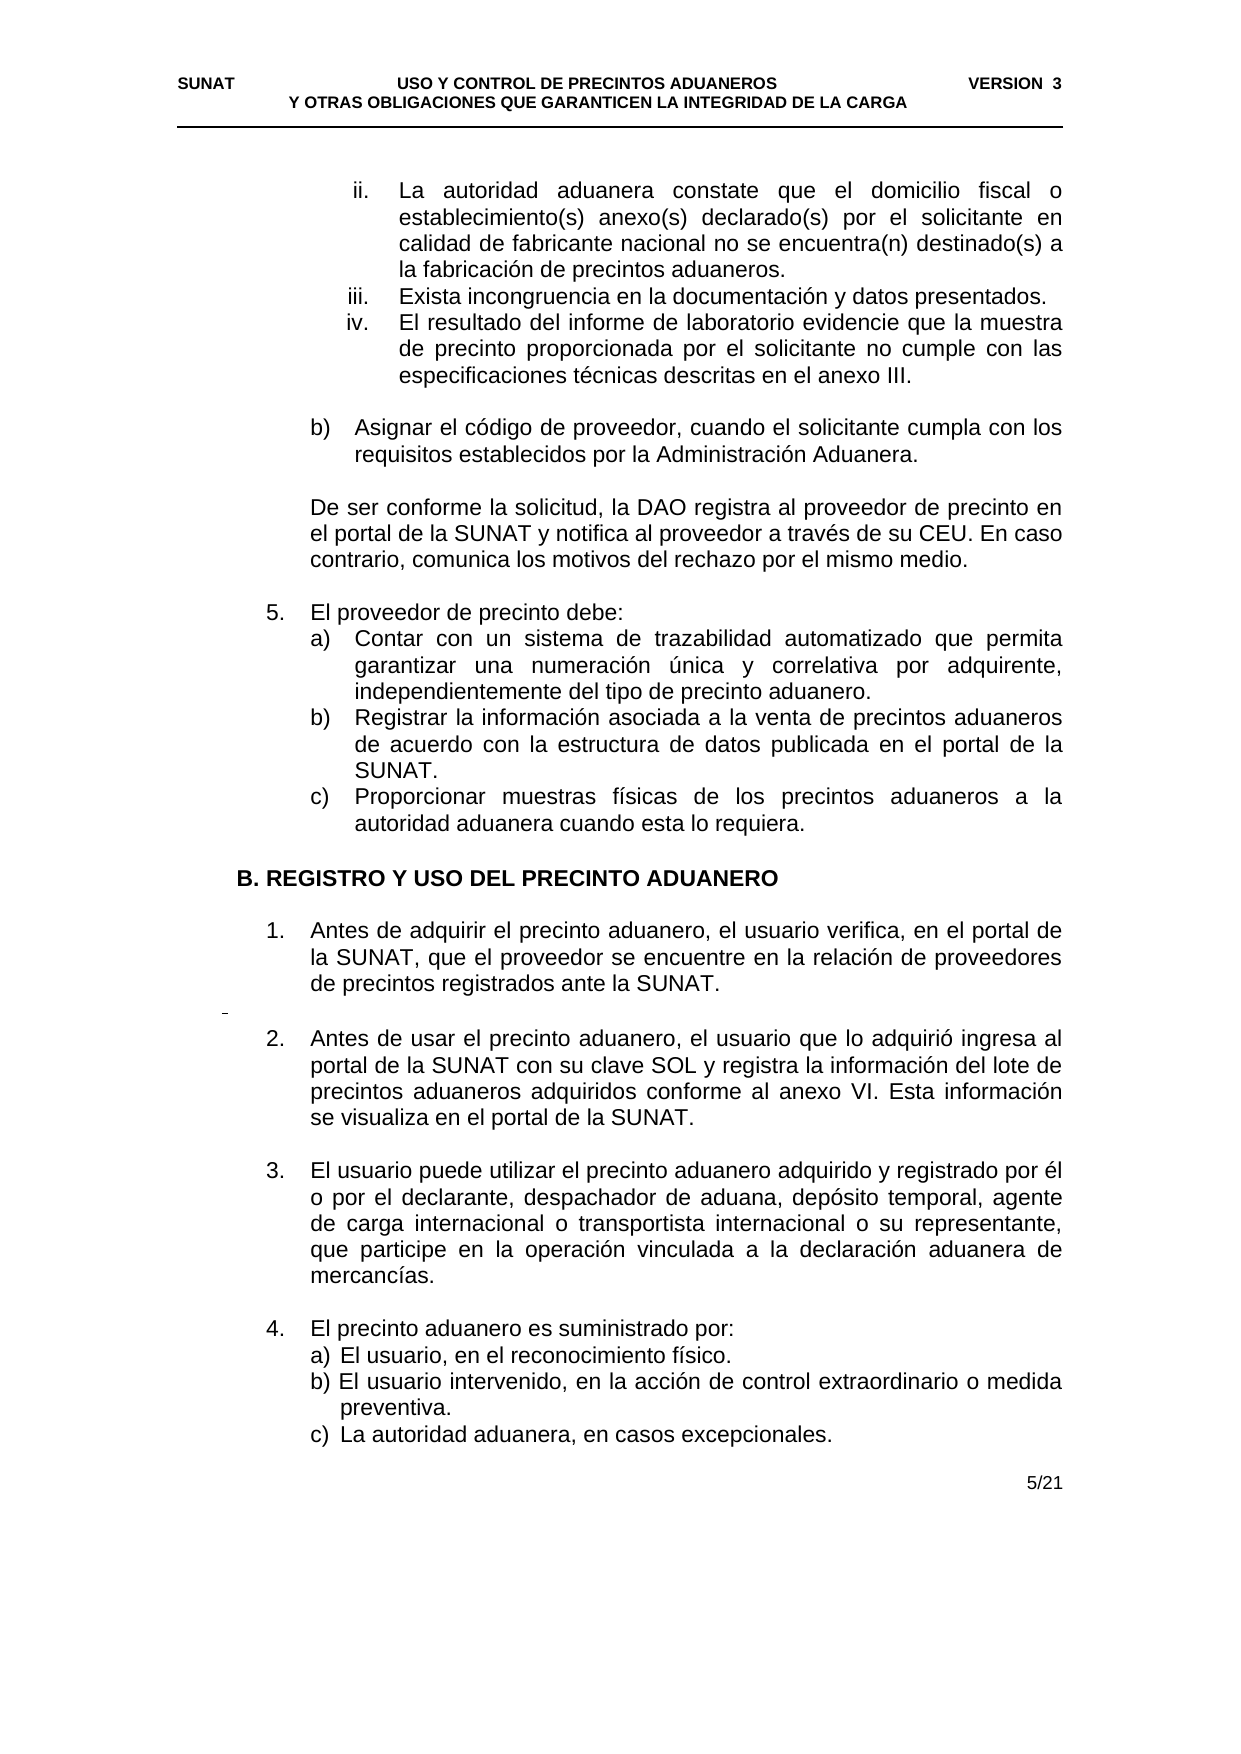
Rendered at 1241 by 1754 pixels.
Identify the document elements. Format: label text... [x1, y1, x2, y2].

text c) La autoridad aduanera, en casos excepcionales. [310, 1421, 1063, 1447]
list Proporcionar muestras físicas de los precintos aduaneros a la autoridad aduanera cuando esta lo requiera. [310, 783, 1063, 836]
text 4. El precinto aduanero es suministrado por: [266, 1315, 1063, 1342]
text a) El usuario, en el reconocimiento físico. [310, 1342, 1063, 1368]
list La autoridad aduanera constate que el domicilio fiscal o establecimiento(s) anexo(s) declarado(s) por el solicitante en calidad de fabricante nacional no se encuentra(n) destinado(s) a la fabricación de precintos aduaneros. [369, 177, 1063, 283]
text 3. El usuario puede utilizar el precinto aduanero adquirido y registrado por él o por el declarante, despachador de aduana, depósito temporal, agente de carga internacional o transportista internacional o su representante, que participe en la operación vinculada a la declaración aduanera de mercancías. [266, 1157, 1063, 1289]
list REGISTRO Y USO DEL PRECINTO ADUANERO [236, 865, 1063, 891]
text 1. Antes de adquirir el precinto aduanero, el usuario verifica, en el portal de la SUNAT, que el proveedor se encuentre en la relación de proveedores de precintos registrados ante la SUNAT. [266, 917, 1063, 997]
list Contar con un sistema de trazabilidad automatizado que permita garantizar una numeración única y correlativa por adquirente, independientemente del tipo de precinto aduanero. [310, 625, 1063, 704]
list El resultado del informe de laboratorio evidencie que la muestra de precinto proporcionada por el solicitante no cumple con las especificaciones técnicas descritas en el anexo III. [369, 309, 1063, 388]
list Asignar el código de proveedor, cuando el solicitante cumpla con los requisitos establecidos por la Administración Aduanera. [310, 414, 1063, 467]
list Registrar la información asociada a la venta de precintos aduaneros de acuerdo con la estructura de datos publicada en el portal de la SUNAT. [310, 704, 1063, 783]
text 2. Antes de usar el precinto aduanero, el usuario que lo adquirió ingresa al portal de la SUNAT con su clave SOL y registra la información del lote de precintos aduaneros adquiridos conforme al anexo VI. Esta información se visualiza en el portal de la SUNAT. [266, 1025, 1063, 1131]
list Exista incongruencia en la documentación y datos presentados. [369, 283, 1063, 309]
text b) El usuario intervenido, en la acción de control extraordinario o medida preventiva. [310, 1368, 1063, 1421]
text 5. El proveedor de precinto debe: [266, 599, 1063, 625]
text De ser conforme la solicitud, la DAO registra al proveedor de precinto en el portal de la SUNAT y notifica al proveedor a través de su CEU. En caso contrario, comunica los motivos del rechazo por el mismo medio. [310, 493, 1063, 572]
